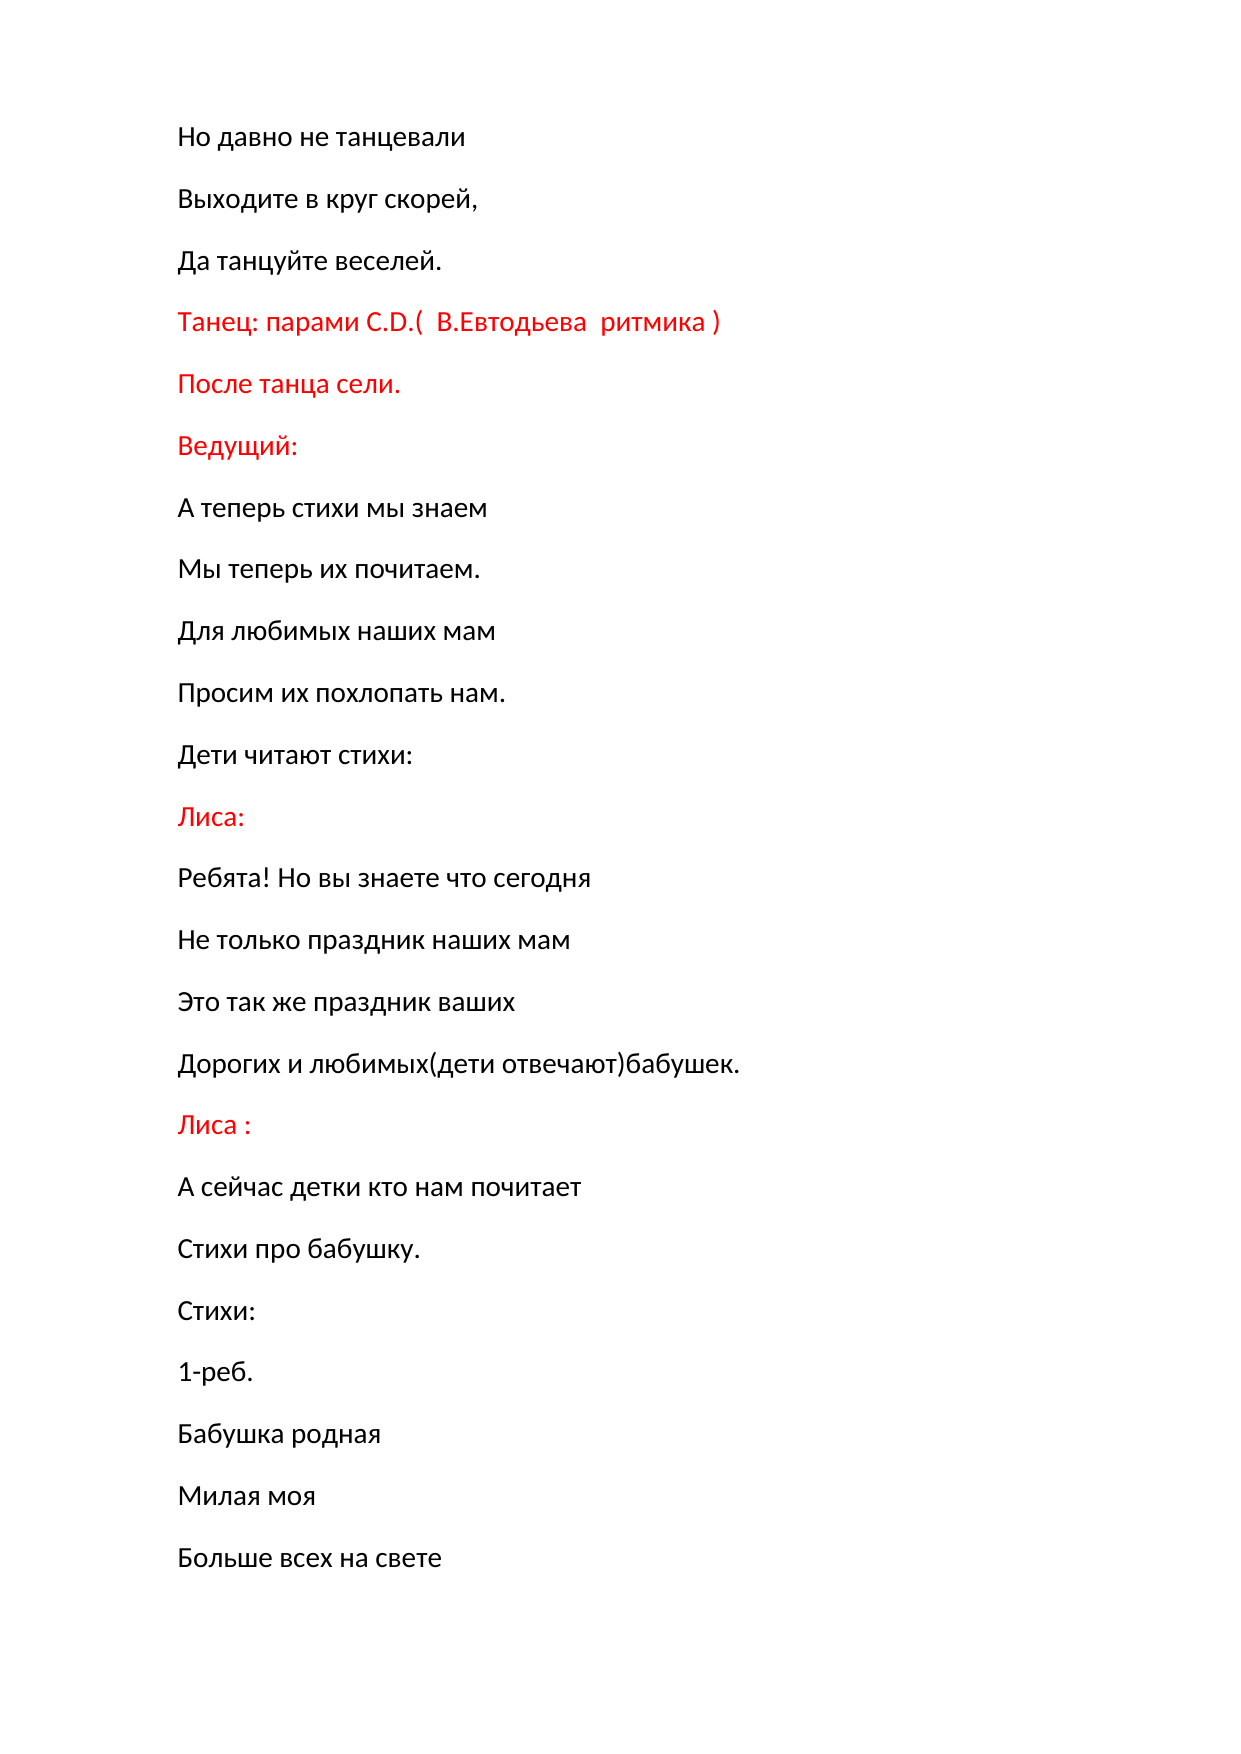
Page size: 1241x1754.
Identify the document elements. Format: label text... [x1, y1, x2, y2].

text Ребята! Но вы знаете что сегодня [177, 859, 1152, 895]
text Да танцуйте веселей. [177, 242, 1152, 277]
text А сейчас детки кто нам почитает [177, 1168, 1152, 1204]
text Дорогих и любимых(дети отвечают)бабушек. [177, 1045, 1152, 1080]
text Дети читают стихи: [177, 736, 1152, 771]
text Бабушка родная [177, 1415, 1152, 1451]
text Лиса : [177, 1106, 1152, 1142]
text Просим их похлопать нам. [177, 674, 1152, 710]
text Выходите в круг скорей, [177, 180, 1152, 216]
text Для любимых наших мам [177, 612, 1152, 648]
text Стихи: [177, 1292, 1152, 1327]
text Это так же праздник ваших [177, 983, 1152, 1018]
text Мы теперь их почитаем. [177, 551, 1152, 586]
text А теперь стихи мы знаем [177, 489, 1152, 524]
text Лиса: [177, 798, 1152, 833]
text Больше всех на свете [177, 1539, 1152, 1574]
text Милая моя [177, 1477, 1152, 1513]
text Танец: парами С.D.( В.Евтодьева ритмика ) [177, 303, 1152, 339]
text 1-реб. [177, 1353, 1152, 1389]
text После танца сели. [177, 365, 1152, 401]
text Ведущий: [177, 427, 1152, 463]
text Не только праздник наших мам [177, 921, 1152, 957]
text Стихи про бабушку. [177, 1230, 1152, 1266]
text Но давно не танцевали [177, 118, 1152, 154]
